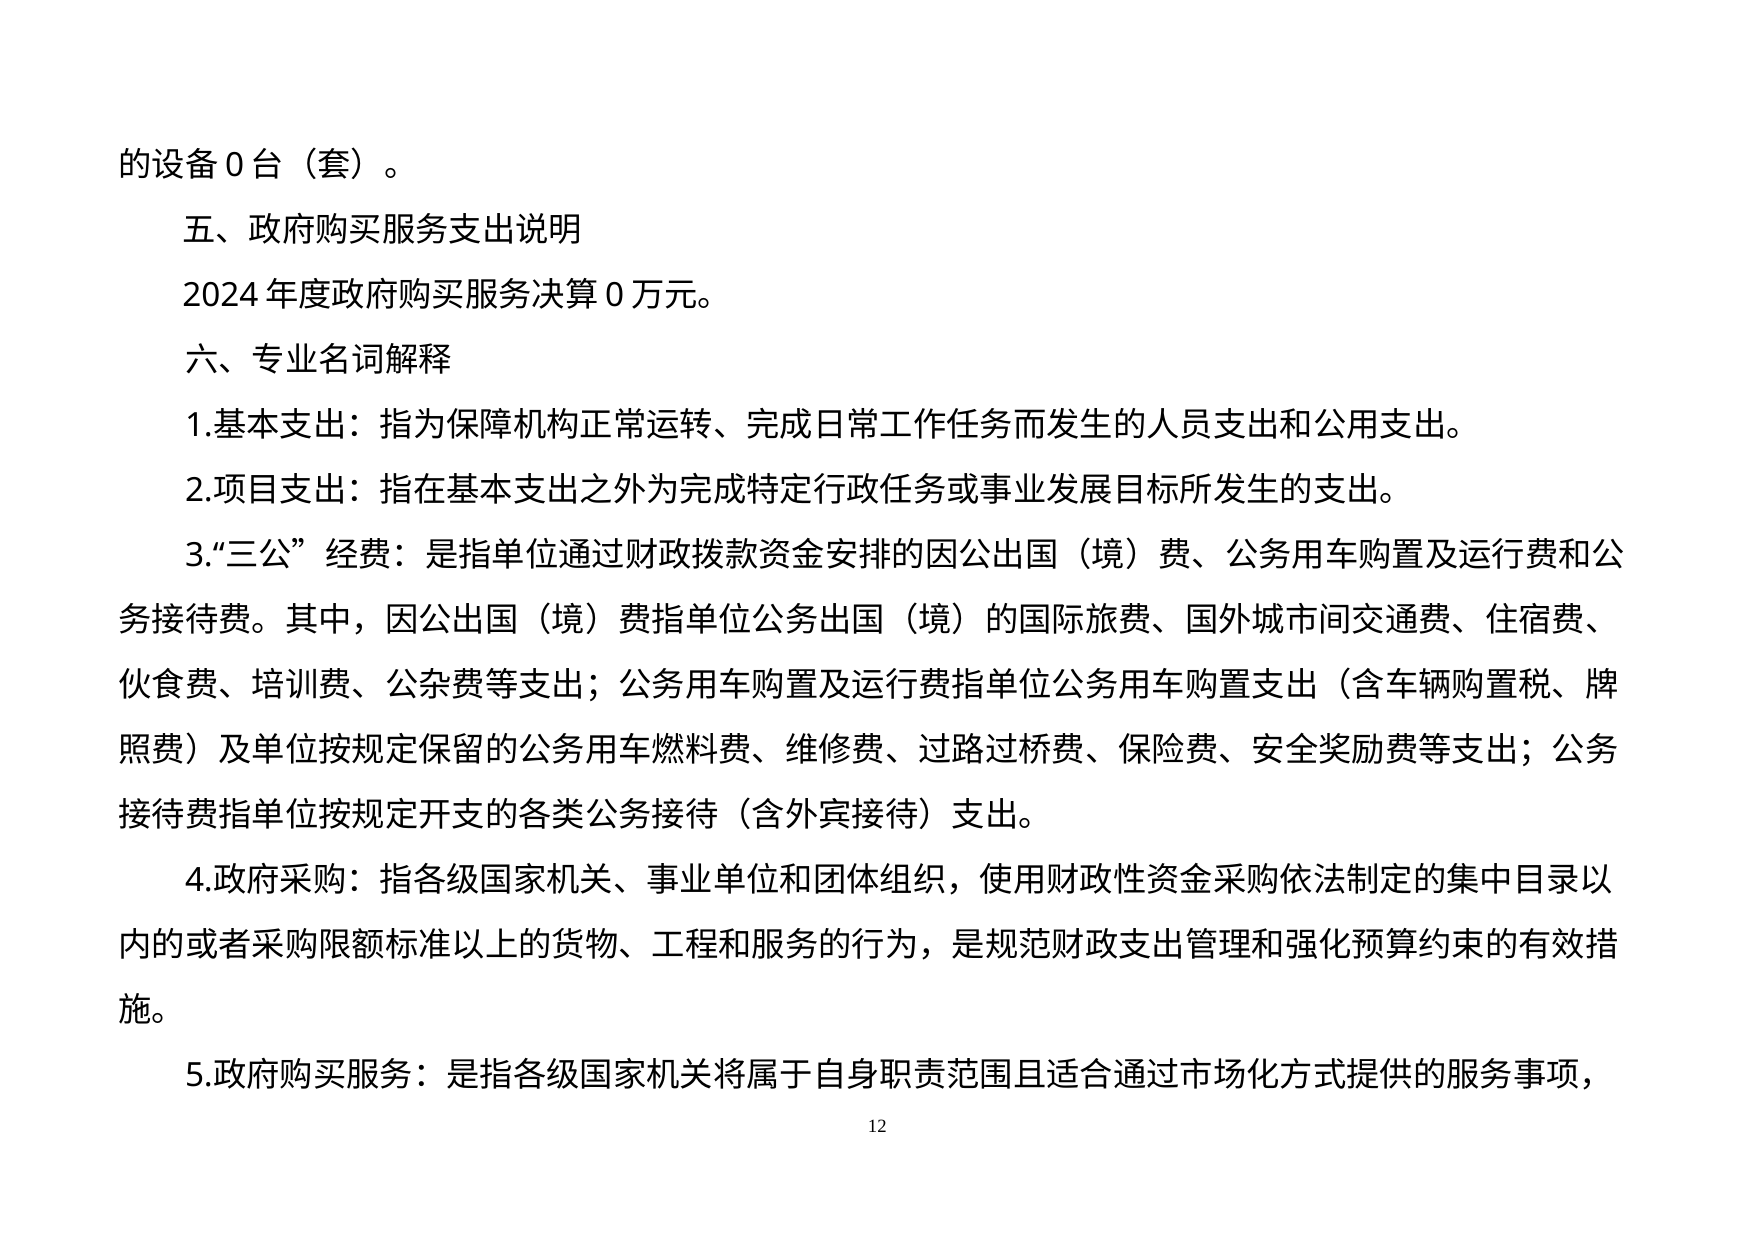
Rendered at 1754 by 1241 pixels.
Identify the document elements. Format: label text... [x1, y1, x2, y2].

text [118, 129, 1636, 194]
text 2024年度政府购买服务决算0万元。 [118, 259, 1636, 324]
text 1.基本支出：指为保障机构正常运转、完成日常工作任务而发生的人员支出和公用支出。 [118, 389, 1636, 454]
text 3.“三公”经费：是指单位通过财政拨款资金安排的因公出国（境）费、公务用车购置及运行费和公务接待费。其中，因公出国（境）费指单位公务出国（境）的国际旅费、国外城市间交通费、住宿费、伙食费、培训费、公杂费等支出；公务用车购置及运行费指单位公务用车购置支出（含车辆购置税、牌照费）及单位按规定保留的公务用车燃料费、维修费、过路过桥费、保险费、安全奖励费等支出；公务接待费指单位按规定开支的各类公务接待（含外宾接待）支出。 [118, 519, 1636, 844]
text 六、专业名词解释 [118, 324, 1636, 389]
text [118, 1039, 1636, 1104]
text 2.项目支出：指在基本支出之外为完成特定行政任务或事业发展目标所发生的支出。 [118, 454, 1636, 519]
text 五、政府购买服务支出说明 [118, 194, 1636, 259]
text 4.政府采购：指各级国家机关、事业单位和团体组织，使用财政性资金采购依法制定的集中目录以内的或者采购限额标准以上的货物、工程和服务的行为，是规范财政支出管理和强化预算约束的有效措施。 [118, 844, 1636, 1039]
